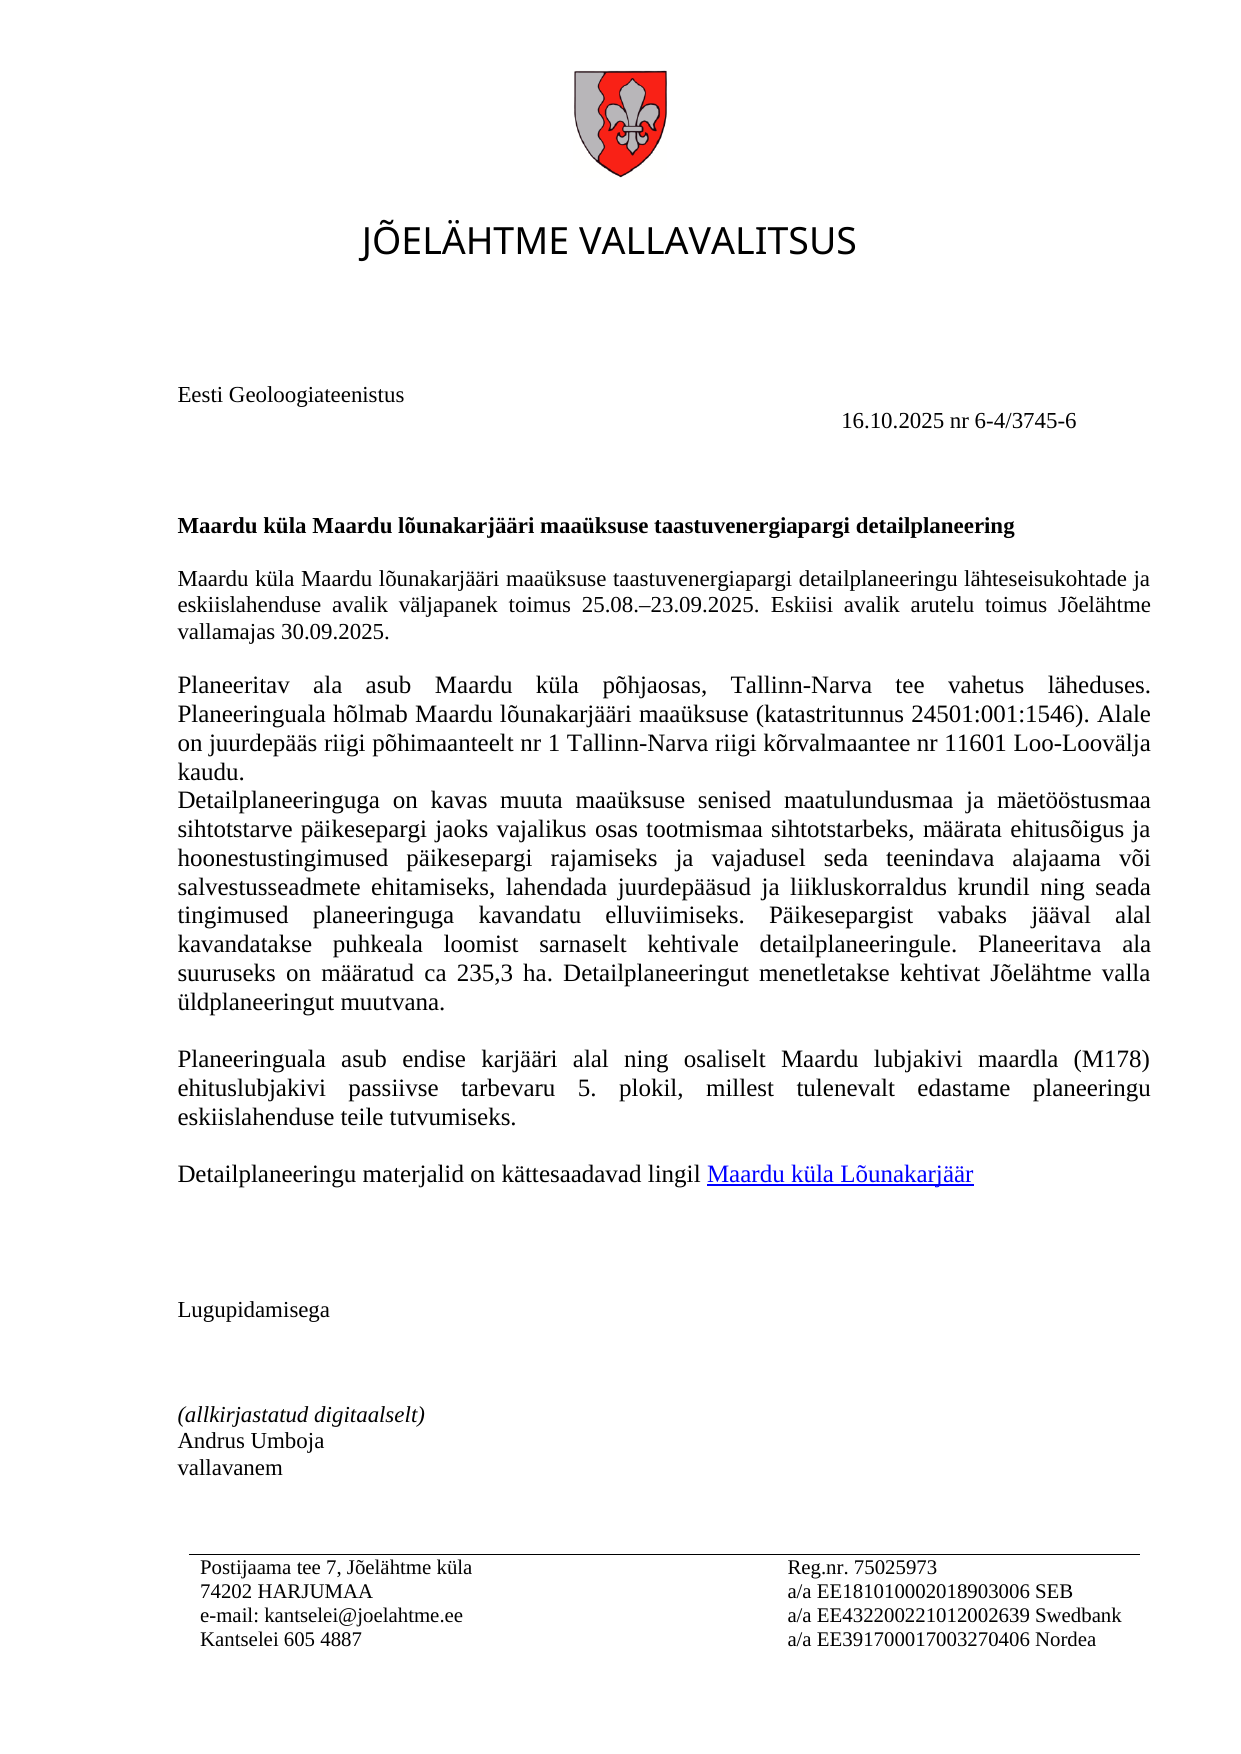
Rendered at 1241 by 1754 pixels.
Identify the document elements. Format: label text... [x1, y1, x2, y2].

text Lugupidamisega [177, 1296, 1152, 1322]
text vallavanem [177, 1454, 1152, 1480]
text Maardu küla Maardu lõunakarjääri maaüksuse taastuvenergiapargi detailplaneering [177, 512, 1152, 539]
text (allkirjastatud digitaalselt) [177, 1401, 1152, 1428]
text Eesti Geoloogiateenistus [177, 381, 1152, 407]
text Planeeritav ala asub Maardu küla põhjaosas, Tallinn-Narva tee vahetus läheduses. Planeeringuala hõlmab Maardu lõunakarjääri maaüksuse (katastritunnus 24501:001:1546). Alale on juurdepääs riigi põhimaanteelt nr 1 Tallinn-Narva riigi kõrvalmaantee nr 11601 Loo-Loovälja kaudu. [177, 671, 1152, 786]
text Maardu küla Maardu lõunakarjääri maaüksuse taastuvenergiapargi detailplaneeringu lähteseisukohtade ja eskiislahenduse avalik väljapanek toimus 25.08.–23.09.2025. Eskiisi avalik arutelu toimus Jõelähtme vallamajas 30.09.2025. [177, 565, 1152, 644]
text Detailplaneeringu materjalid on kättesaadavad lingil Maardu küla Lõunakarjäär [177, 1159, 1152, 1188]
text Andrus Umboja [177, 1428, 1152, 1454]
text Detailplaneeringuga on kavas muuta maaüksuse senised maatulundusmaa ja mäetööstusmaa sihtotstarve päikesepargi jaoks vajalikus osas tootmismaa sihtotstarbeks, määrata ehitusõigus ja hoonestustingimused päikesepargi rajamiseks ja vajadusel seda teenindava alajaama või salvestusseadmete ehitamiseks, lahendada juurdepääsud ja liikluskorraldus krundil ning seada tingimused planeeringuga kavandatu elluviimiseks. Päikesepargist vabaks jääval alal kavandatakse puhkeala loomist sarnaselt kehtivale detailplaneeringule. Planeeritava ala suuruseks on määratud ca 235,3 ha. Detailplaneeringut menetletakse kehtivat Jõelähtme valla üldplaneeringut muutvana. [177, 786, 1152, 1016]
text 16.10.2025 nr 6-4/3745-6 [177, 407, 1152, 460]
picture [573, 70, 668, 178]
text Planeeringuala asub endise karjääri alal ning osaliselt Maardu lubjakivi maardla (M178) ehituslubjakivi passiivse tarbevaru 5. plokil, millest tulenevalt edastame planeeringu eskiislahenduse teile tutvumiseks. [177, 1044, 1152, 1131]
subtitle JÕELÄHTME VALLAVALITSUS [177, 214, 1152, 266]
